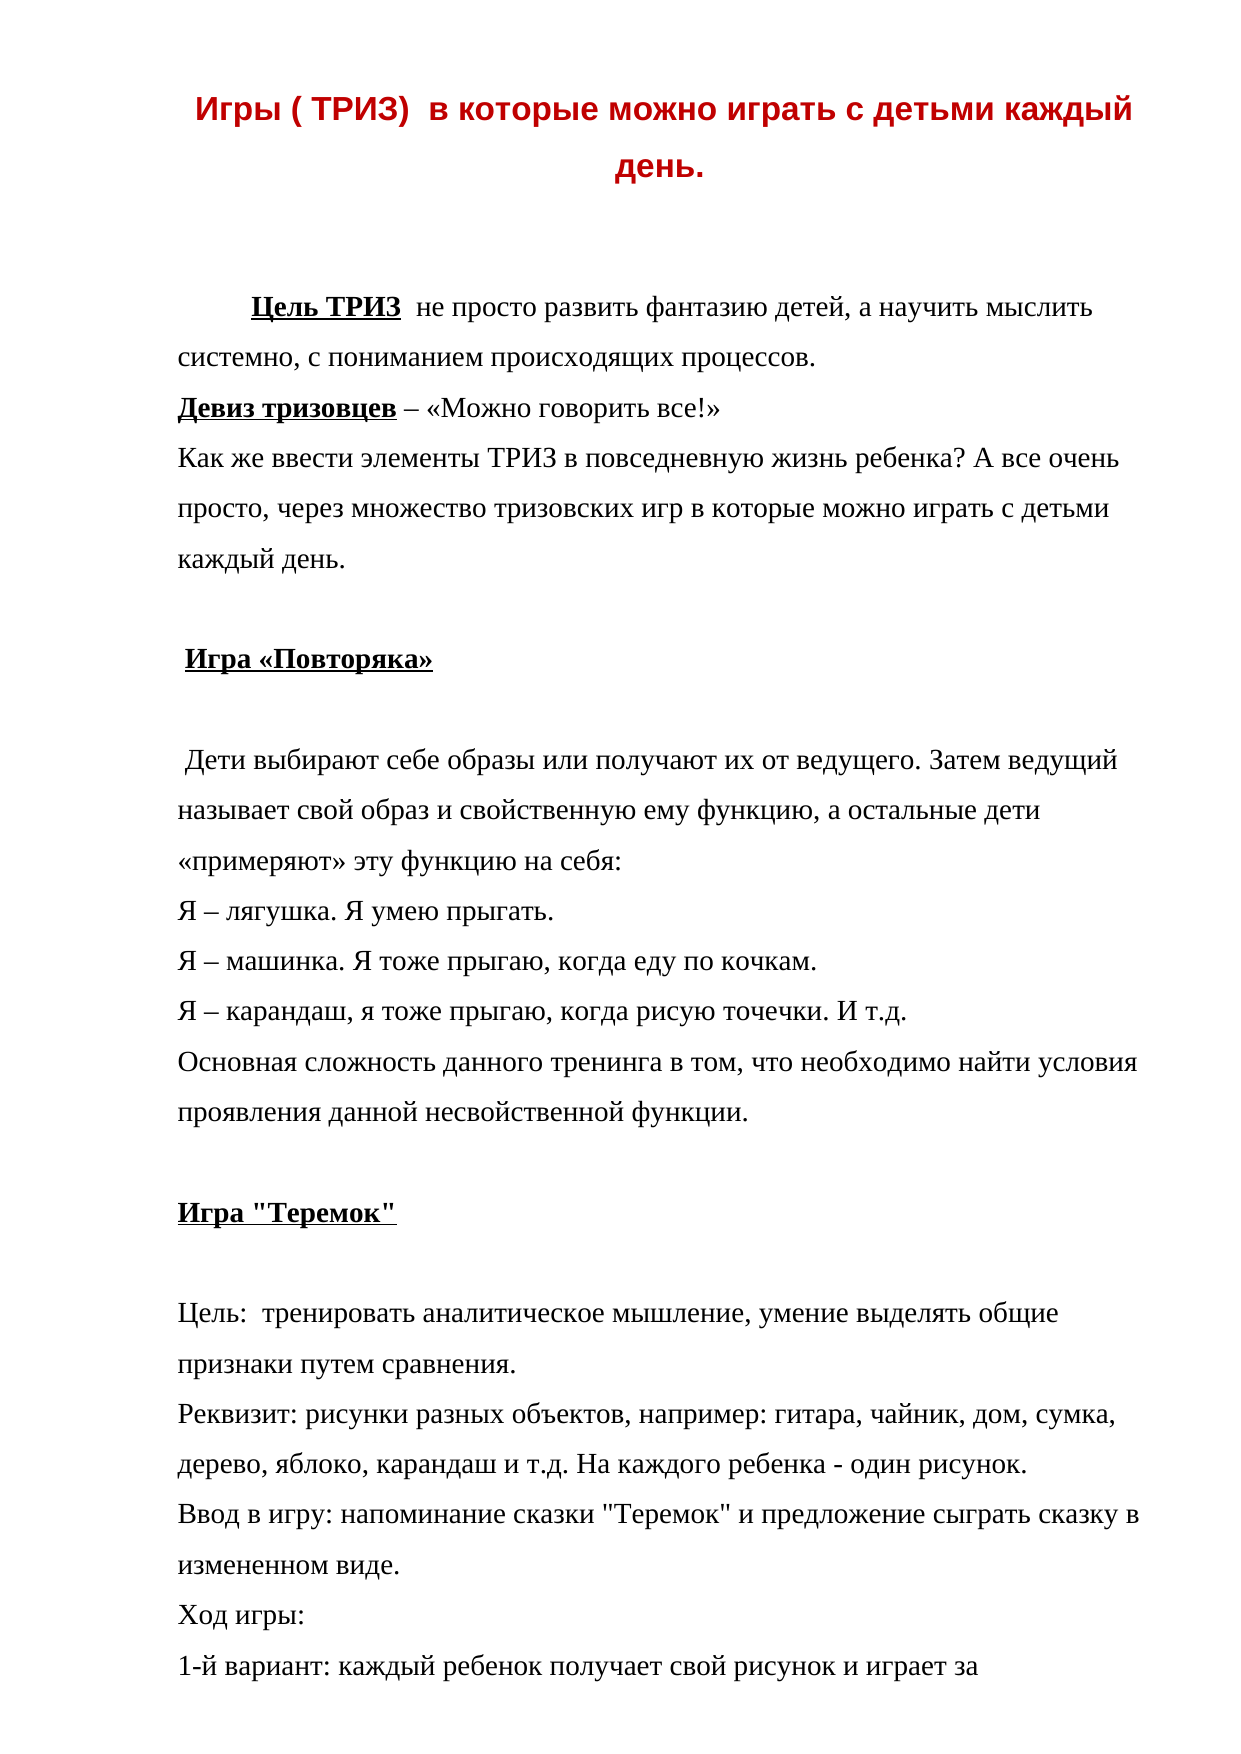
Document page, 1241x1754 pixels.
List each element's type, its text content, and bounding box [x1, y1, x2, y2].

text Игры ( ТРИЗ) в которые можно играть с детьми каждый день. [177, 89, 1152, 227]
text Цель ТРИЗ не просто развить фантазию детей, а научить мыслить системно, с пониманием происходящих процессов. Девиз тризовцев – «Можно говорить все!» Как же ввести элементы ТРИЗ в повседневную жизнь ребенка? А все очень просто, через множество тризовских игр в которые можно играть с детьми каждый день. [177, 289, 1152, 574]
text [177, 591, 1152, 1681]
